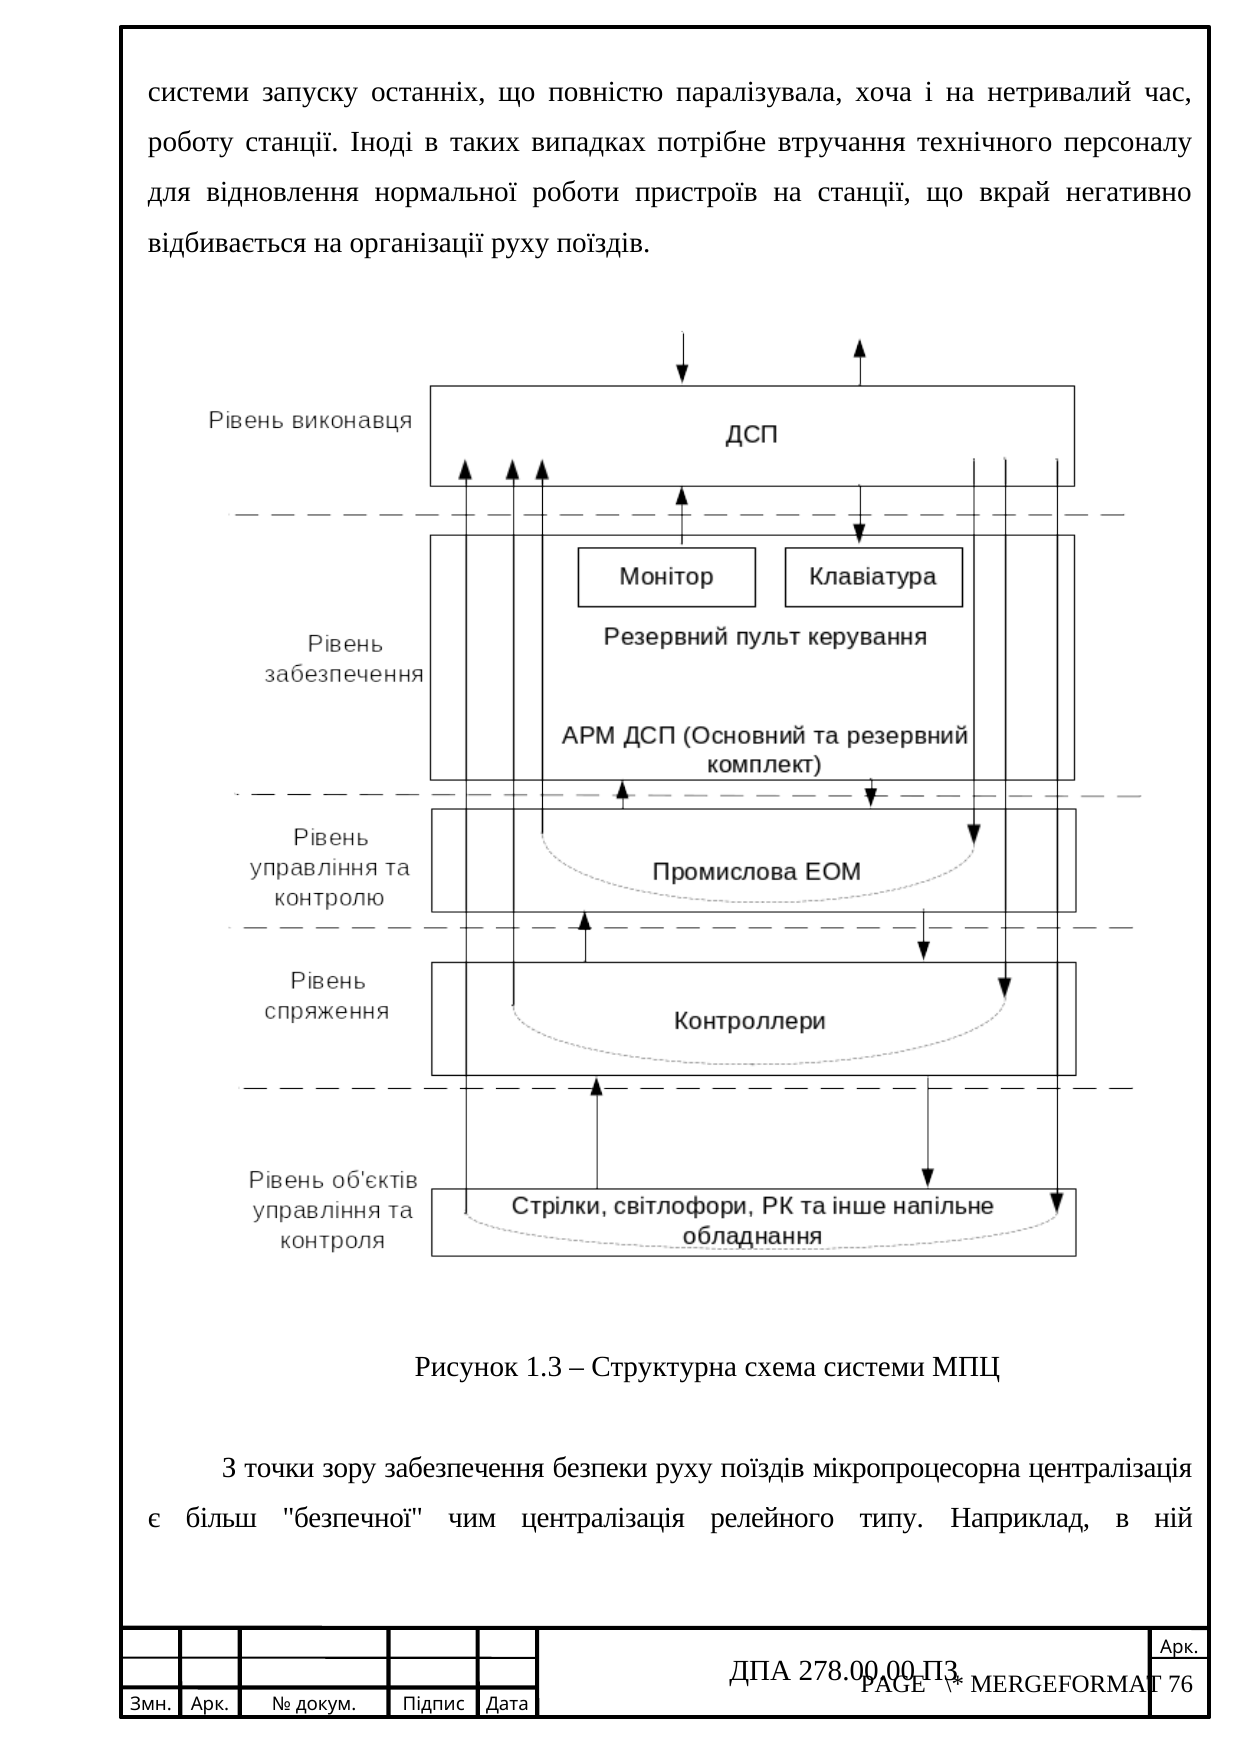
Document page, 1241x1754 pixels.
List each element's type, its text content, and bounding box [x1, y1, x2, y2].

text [148, 74, 1193, 258]
text Рисунок 1.3 – Структурна схема системи МПЦ [148, 1349, 1193, 1383]
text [148, 1450, 1193, 1534]
